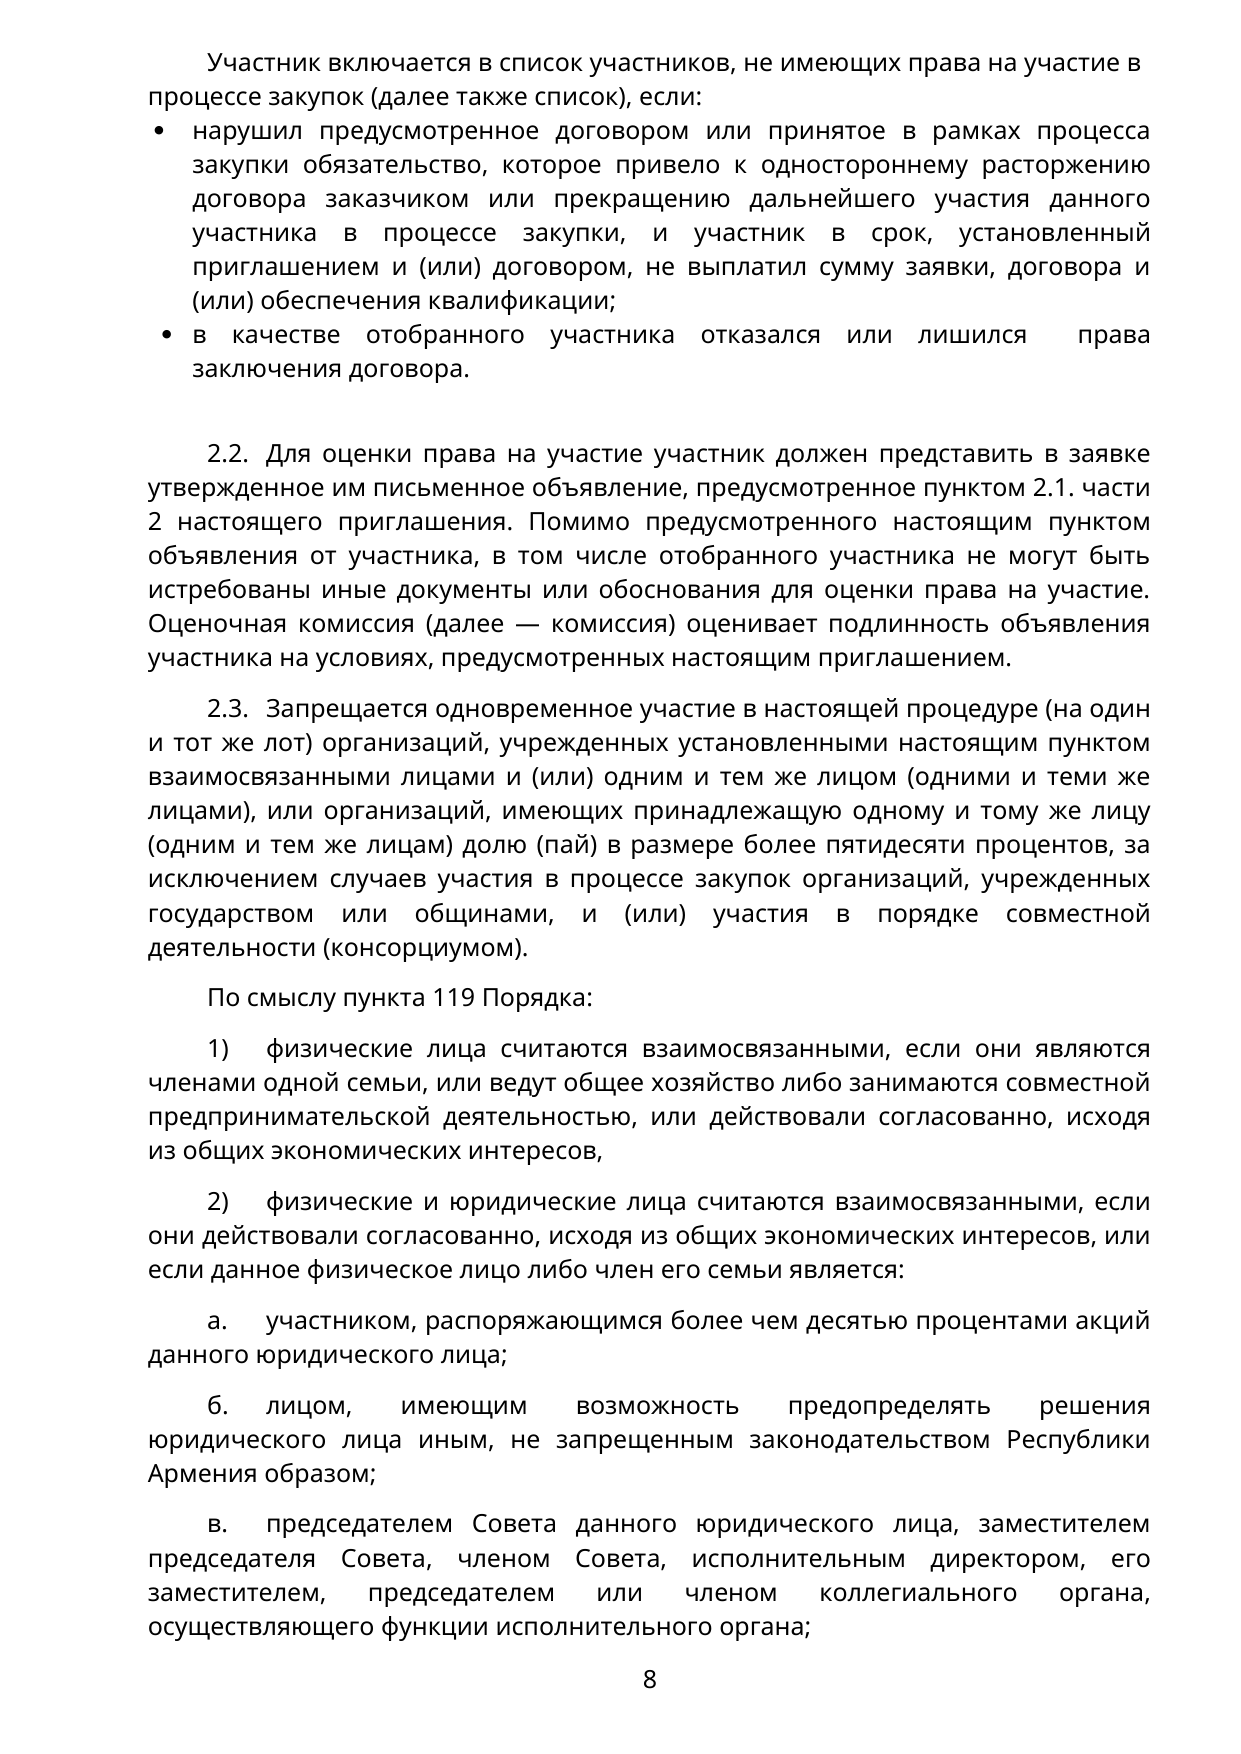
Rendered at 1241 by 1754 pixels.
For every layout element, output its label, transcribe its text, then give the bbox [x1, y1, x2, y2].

text в. председателем Совета данного юридического лица, заместителем председателя Совета, членом Совета, исполнительным директором, его заместителем, председателем или членом коллегиального органа, осуществляющего функции исполнительного органа; [148, 1506, 1152, 1642]
text 2) физические и юридические лица считаются взаимосвязанными, если они действовали согласованно, исходя из общих экономических интересов, или если данное физическое лицо либо член его семьи является: [148, 1184, 1152, 1286]
list нарушил предусмотренное договором или принятое в рамках процесса закупки обязательство, которое привело к одностороннему расторжению договора заказчиком или прекращению дальнейшего участия данного участника в процессе закупки, и участник в срок, установленный приглашением и (или) договором, не выплатил сумму заявки, договора и (или) обеспечения квалификации; [154, 112, 1152, 317]
text По смыслу пункта 119 Порядка: [148, 980, 1152, 1014]
text б. лицом, имеющим возможность предопределять решения юридического лица иным, не запрещенным законодательством Республики Армения образом; [148, 1387, 1152, 1489]
text Участник включается в список участников, не имеющих права на участие в процессе закупок (далее также список), если: [148, 44, 1152, 112]
text а. участником, распоряжающимся более чем десятью процентами акций данного юридического лица; [148, 1302, 1152, 1371]
text 2.3. Запрещается одновременное участие в настоящей процедуре (на один и тот же лот) организаций, учрежденных установленными настоящим пунктом взаимосвязанными лицами и (или) одним и тем же лицом (одними и теми же лицами), или организаций, имеющих принадлежащую одному и тому же лицу (одним и тем же лицам) долю (пай) в размере более пятидесяти процентов, за исключением случаев участия в процессе закупок организаций, учрежденных государством или общинами, и (или) участия в порядке совместной деятельности (консорциумом). [148, 691, 1152, 963]
list в качестве отобранного участника отказался или лишился права заключения договора. [162, 317, 1152, 385]
text 1) физические лица считаются взаимосвязанными, если они являются членами одной семьи, или ведут общее хозяйство либо занимаются совместной предпринимательской деятельностью, или действовали согласованно, исходя из общих экономических интересов, [148, 1031, 1152, 1167]
text 2.2. Для оценки права на участие участник должен представить в заявке утвержденное им письменное объявление, предусмотренное пунктом 2.1. части 2 настоящего приглашения. Помимо предусмотренного настоящим пунктом объявления от участника, в том числе отобранного участника не могут быть истребованы иные документы или обоснования для оценки права на участие. Оценочная комиссия (далее — комиссия) оценивает подлинность объявления участника на условиях, предусмотренных настоящим приглашением. [148, 436, 1152, 674]
